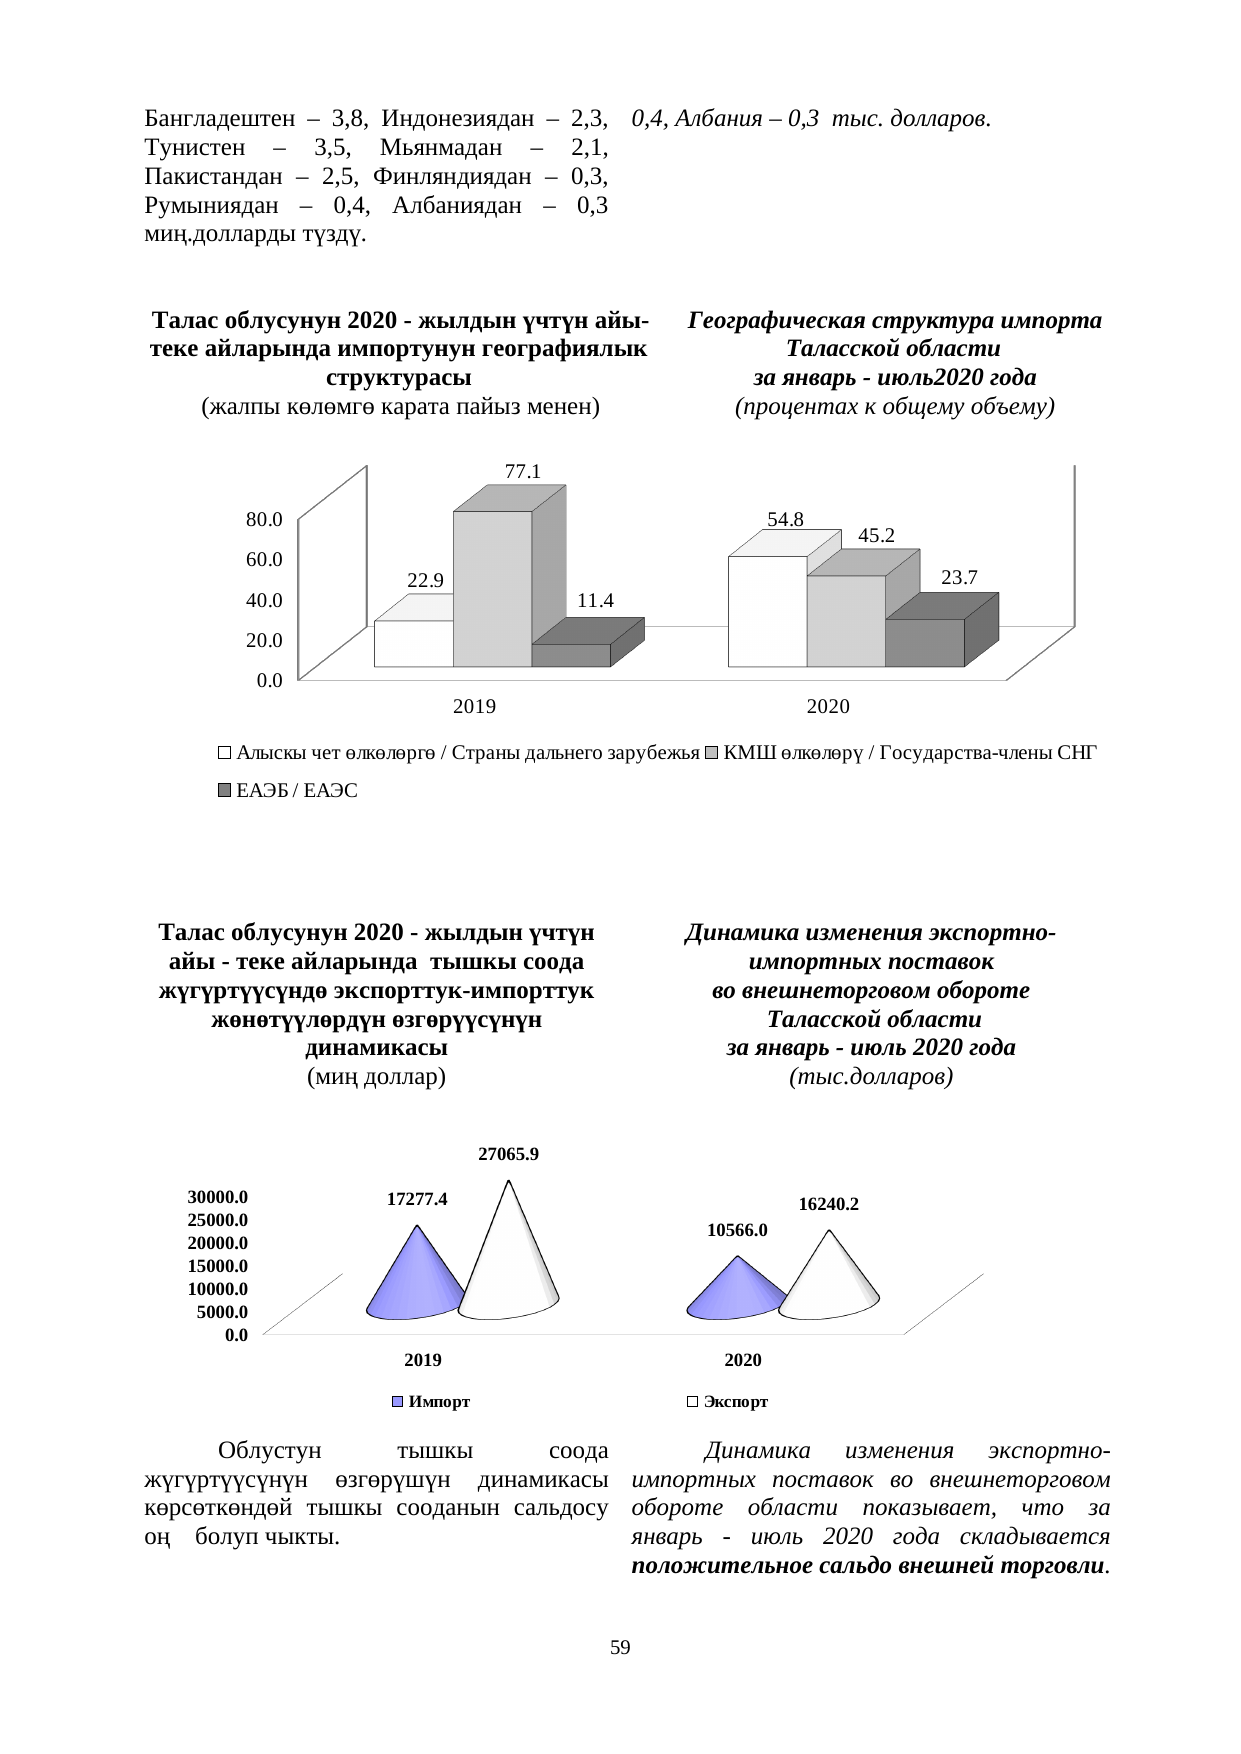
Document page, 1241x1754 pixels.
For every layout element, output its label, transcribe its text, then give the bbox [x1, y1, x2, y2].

table_header Талас облусунун 2020 - жылдын үчтүн айы-теке айларында импортунун географиялык структурасы (жалпы көлөмгө карата пайыз менен) [133, 305, 664, 420]
table_header Динамика изменения экспортно-импортных поставок во внешнеторговом обороте области показывает, что за январь - июль 2020 года складывается положительное сальдо внешней торговли. [620, 1435, 1122, 1607]
table_header Облустун тышкы соода жүгүртүүсүнүн өзгөрүшүн динамикасы көрсөткөндөй тышкы сооданын сальдосу оң болуп чыкты. [133, 1435, 620, 1607]
table_header Географическая структура импорта Таласской области за январь - июль2020 года (процентах к общему объему) [664, 305, 1122, 420]
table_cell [620, 104, 1122, 247]
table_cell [133, 104, 620, 247]
table_header Динамика изменения экспортно-импортных поставок во внешнеторговом обороте Таласской области за январь - июль 2020 года (тыс.долларов) [620, 918, 1122, 1090]
table_header Талас облусунун 2020 - жылдын үчтүн айы - теке айларында тышкы соода жүгүртүүсүндө экспорттук-импорттук жөнөтүүлөрдүн өзгөрүүсүнүн динамикасы (миң доллар) [133, 918, 620, 1090]
